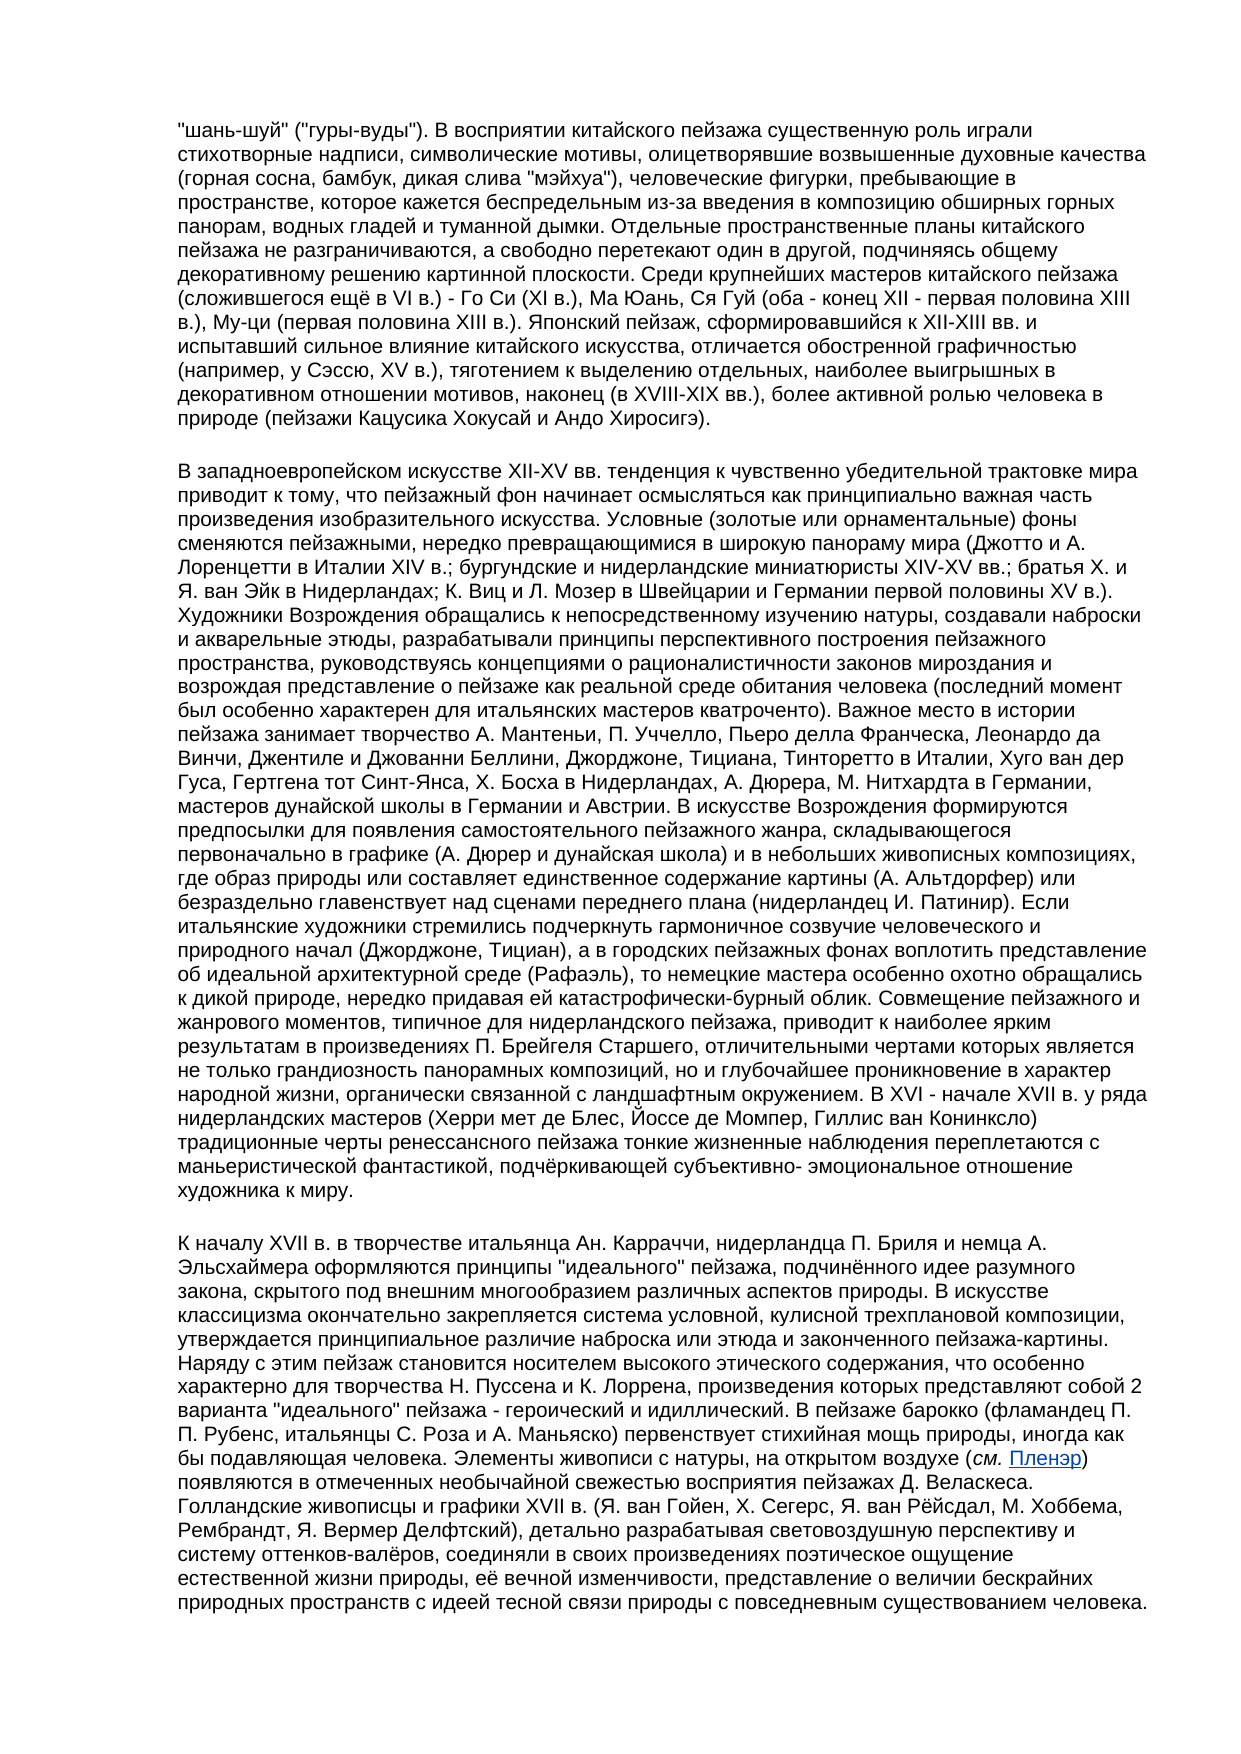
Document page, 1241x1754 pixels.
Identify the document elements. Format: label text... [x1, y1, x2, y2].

text В западноевропейском искусстве XII-XV вв. тенденция к чувственно убедительной трактовке мира приводит к тому, что пейзажный фон начинает осмысляться как принципиально важная часть произведения изобразительного искусства. Условные (золотые или орнаментальные) фоны сменяются пейзажными, нередко превращающимися в широкую панораму мира (Джотто и А. Лоренцетти в Италии XIV в.; бургундские и нидерландские миниатюристы XIV-XV вв.; братья Х. и Я. ван Эйк в Нидерландах; К. Виц и Л. Мозер в Швейцарии и Германии первой половины XV в.). Художники Возрождения обращались к непосредственному изучению натуры, создавали наброски и акварельные этюды, разрабатывали принципы перспективного построения пейзажного пространства, руководствуясь концепциями о рационалистичности законов мироздания и возрождая представление о пейзаже как реальной среде обитания человека (последний момент был особенно характерен для итальянских мастеров кватроченто). Важное место в истории пейзажа занимает творчество А. Мантеньи, П. Уччелло, Пьеро делла Франческа, Леонардо да Винчи, Джентиле и Джованни Беллини, Джорджоне, Тициана, Тинторетто в Италии, Хуго ван дер Гуса, Гертгена тот Синт-Янса, Х. Босха в Нидерландах, А. Дюрера, М. Нитхардта в Германии, мастеров дунайской школы в Германии и Австрии. В искусстве Возрождения формируются предпосылки для появления самостоятельного пейзажного жанра, складывающегося первоначально в графике (А. Дюрер и дунайская школа) и в небольших живописных композициях, где образ природы или составляет единственное содержание картины (А. Альтдорфер) или безраздельно главенствует над сценами переднего плана (нидерландец И. Патинир). Если итальянские художники стремились подчеркнуть гармоничное созвучие человеческого и природного начал (Джорджоне, Тициан), а в городских пейзажных фонах воплотить представление об идеальной архитектурной среде (Рафаэль), то немецкие мастера особенно охотно обращались к дикой природе, нередко придавая ей катастрофически-бурный облик. Совмещение пейзажного и жанрового моментов, типичное для нидерландского пейзажа, приводит к наиболее ярким результатам в произведениях П. Брейгеля Старшего, отличительными чертами которых является не только грандиозность панорамных композиций, но и глубочайшее проникновение в характер народной жизни, органически связанной с ландшафтным окружением. В XVI - начале XVII в. у ряда нидерландских мастеров (Херри мет де Блес, Йоссе де Момпер, Гиллис ван Конинксло) традиционные черты ренессансного пейзажа тонкие жизненные наблюдения переплетаются с маньеристической фантастикой, подчёркивающей субъективно- эмоциональное отношение художника к миру. [177, 459, 1152, 1201]
